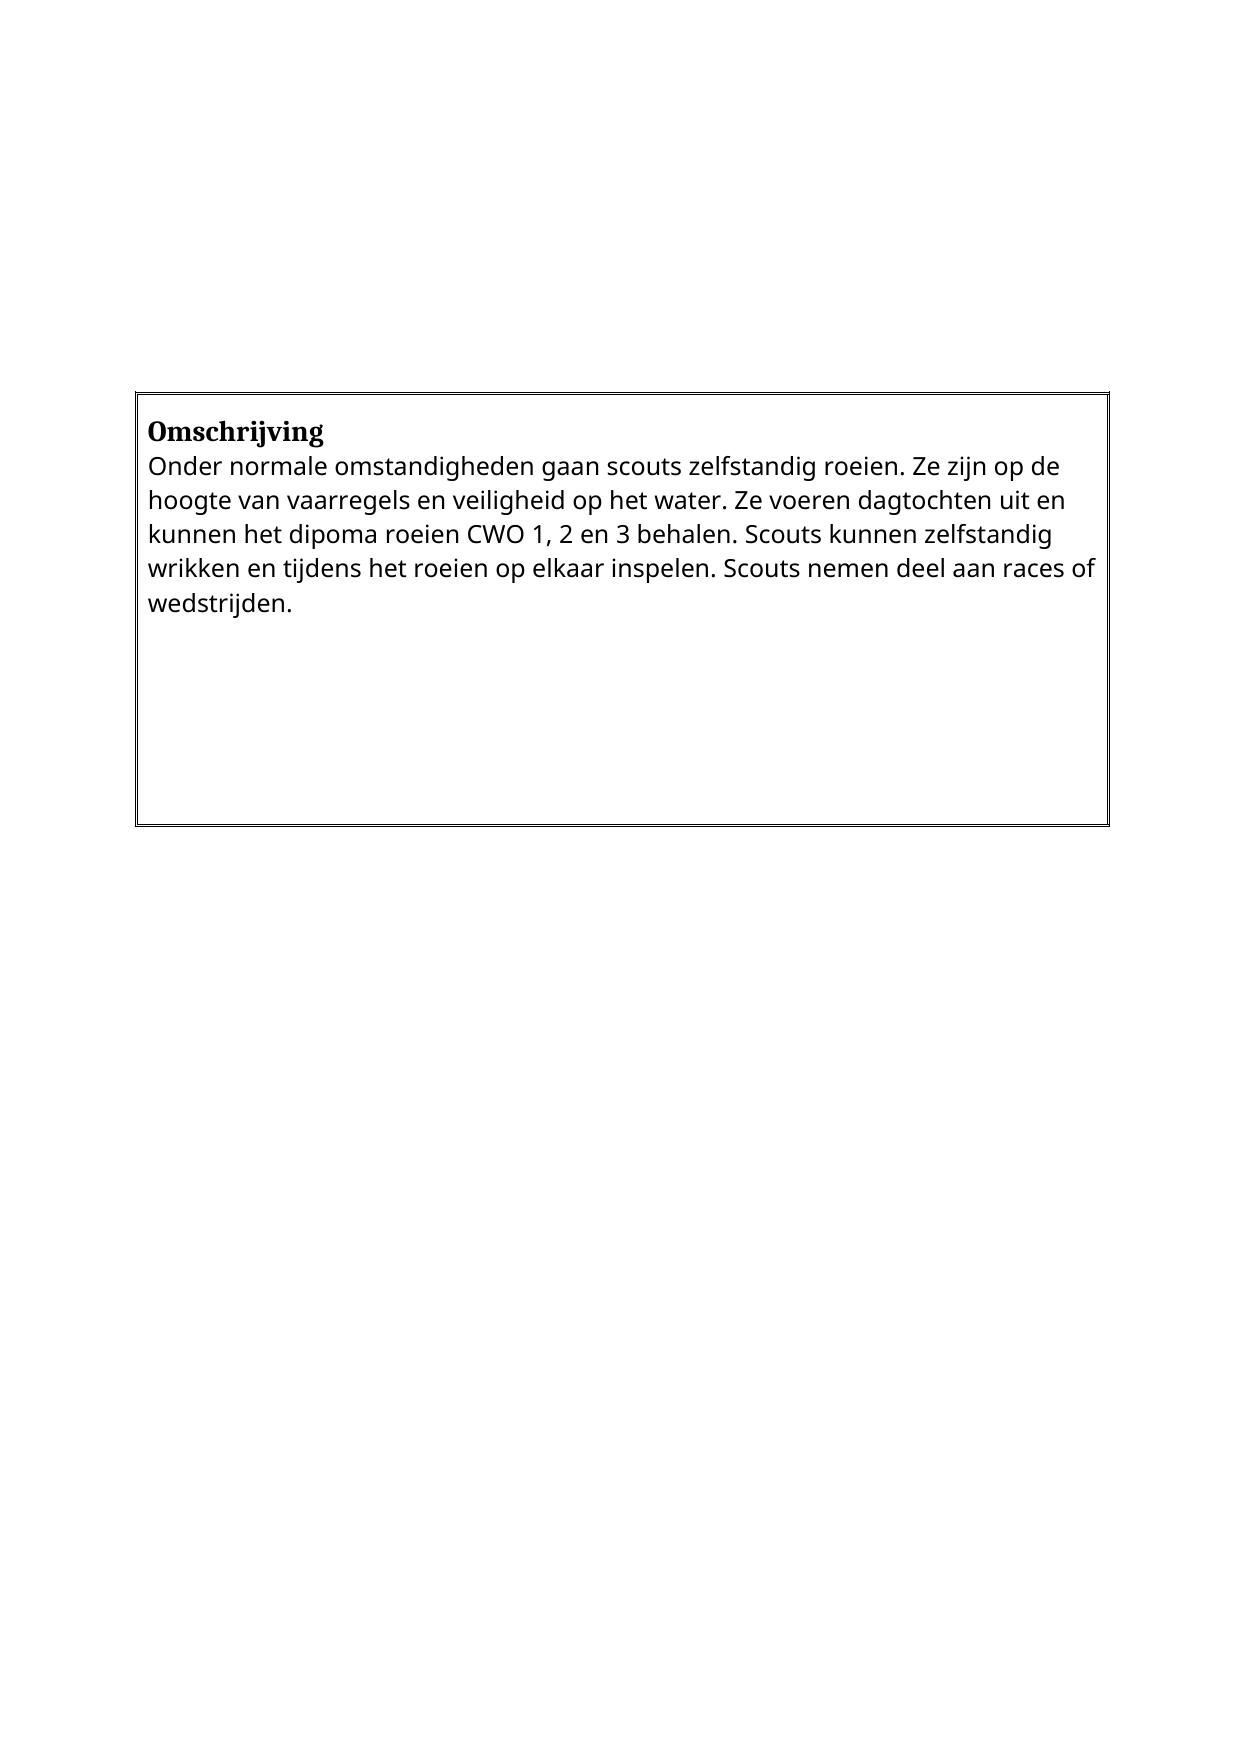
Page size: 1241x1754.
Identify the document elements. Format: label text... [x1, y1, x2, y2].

table_cell Omschrijving Onder normale omstandigheden gaan scouts zelfstandig roeien. Ze zijn op de hoogte van vaarregels en veiligheid op het water. Ze voeren dagtochten uit en kunnen het dipoma roeien CWO 1, 2 en 3 behalen. Scouts kunnen zelfstandig wrikken en tijdens het roeien op elkaar inspelen. Scouts nemen deel aan races of wedstrijden. [138, 395, 1107, 824]
